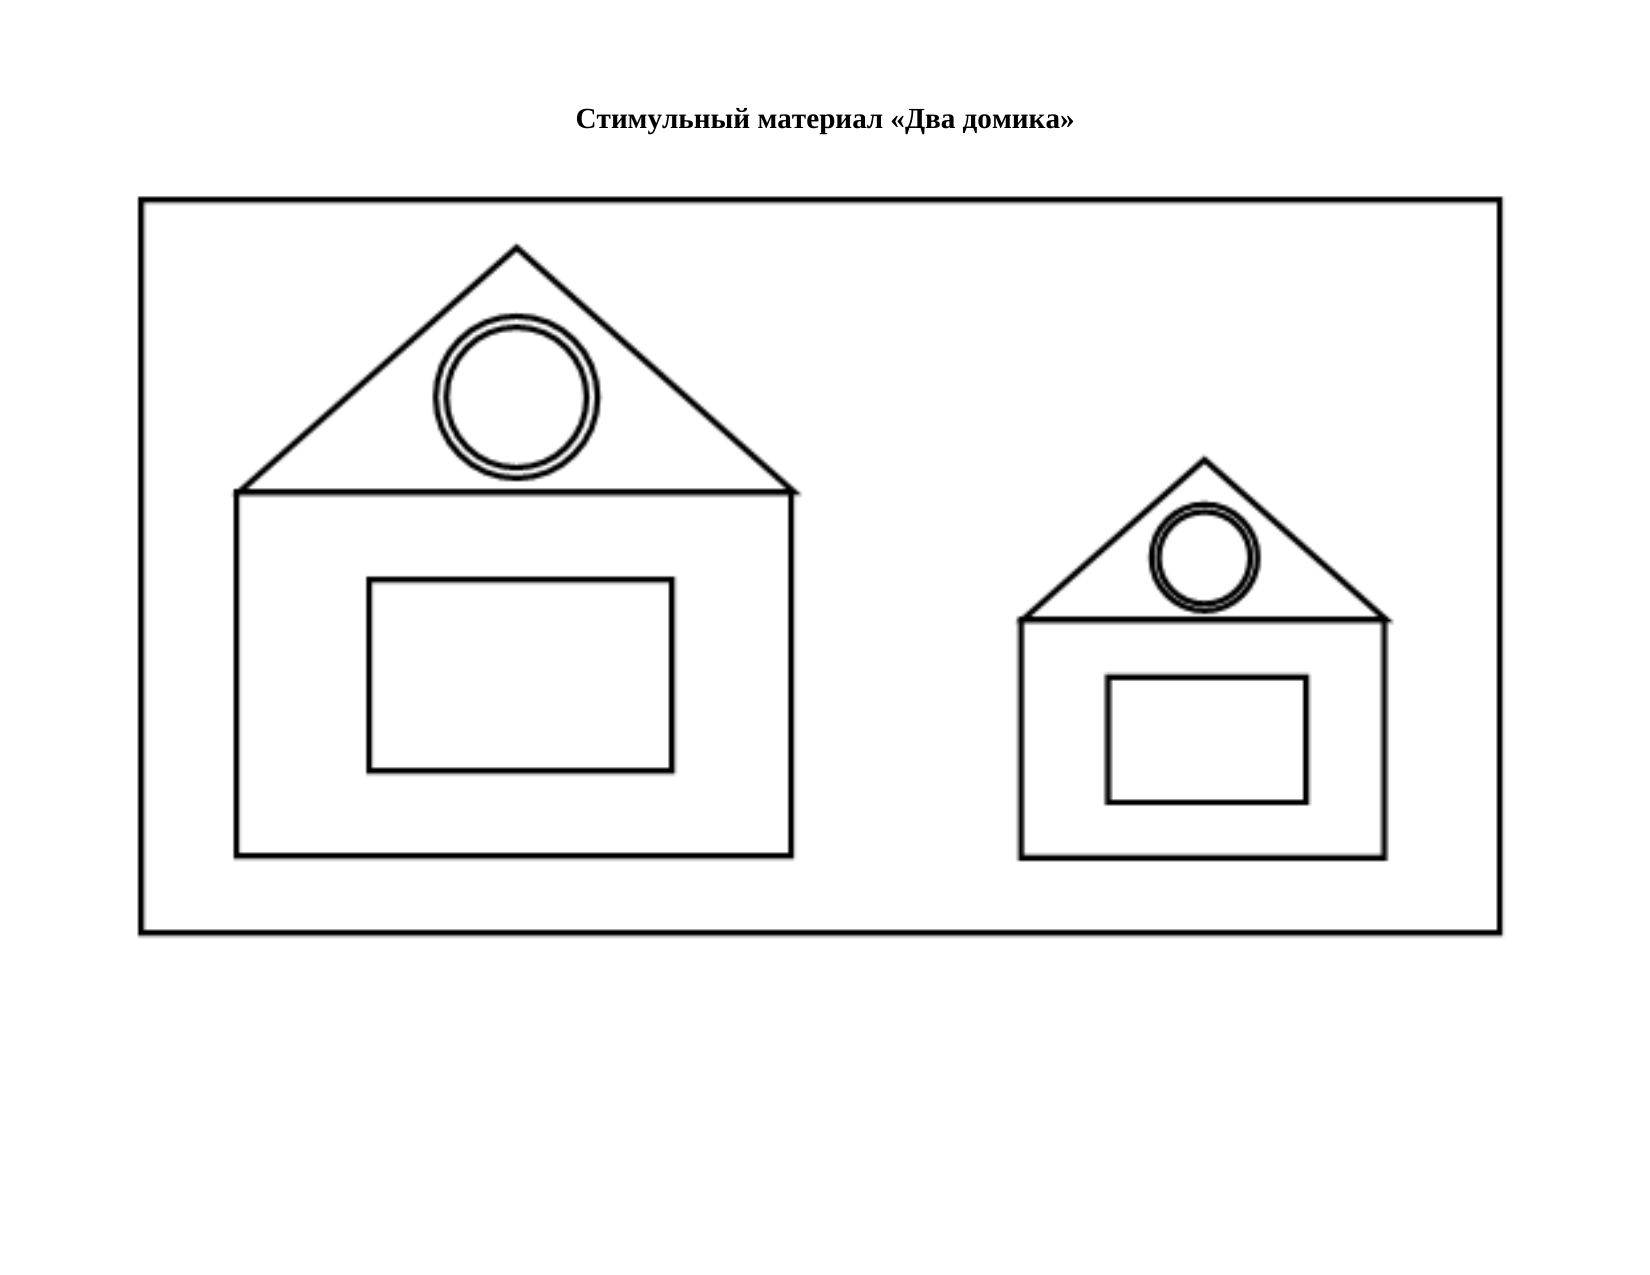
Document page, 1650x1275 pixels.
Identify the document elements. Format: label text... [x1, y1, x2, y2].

text Стимульный материал «Два домика» [118, 101, 1532, 135]
picture [131, 187, 1519, 952]
